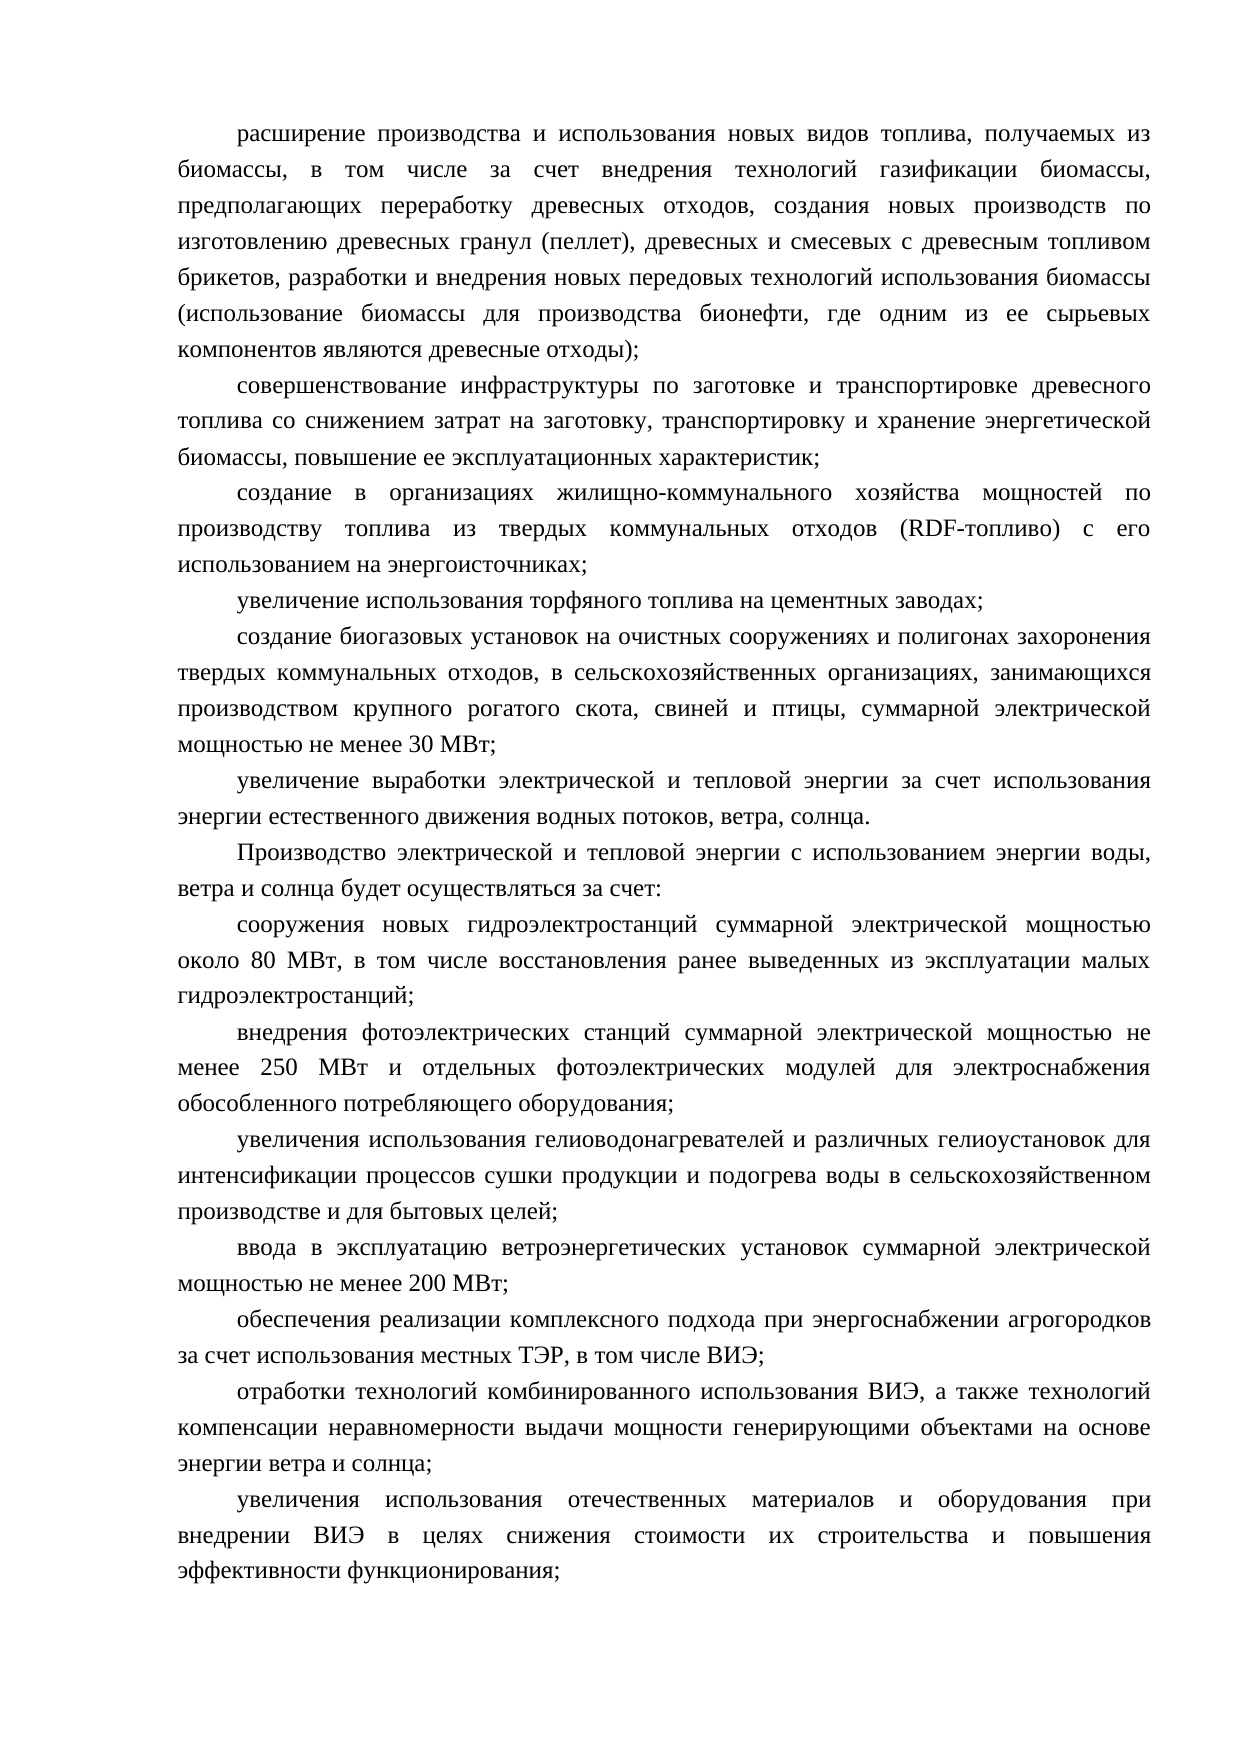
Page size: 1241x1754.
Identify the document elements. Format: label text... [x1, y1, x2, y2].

text увеличение выработки электрической и тепловой энергии за счет использования энергии естественного движения водных потоков, ветра, солнца. [177, 765, 1152, 830]
text увеличения использования гелиоводонагревателей и различных гелиоустановок для интенсификации процессов сушки продукции и подогрева воды в сельскохозяйственном производстве и для бытовых целей; [177, 1124, 1152, 1225]
text расширение производства и использования новых видов топлива, получаемых из биомассы, в том числе за счет внедрения технологий газификации биомассы, предполагающих переработку древесных отходов, создания новых производств по изготовлению древесных гранул (пеллет), древесных и смесевых с древесным топливом брикетов, разработки и внедрения новых передовых технологий использования биомассы (использование биомассы для производства бионефти, где одним из ее сырьевых компонентов являются древесные отходы); [177, 118, 1152, 362]
text отработки технологий комбинированного использования ВИЭ, а также технологий компенсации неравномерности выдачи мощности генерирующими объектами на основе энергии ветра и солнца; [177, 1376, 1152, 1477]
text совершенствование инфраструктуры по заготовке и транспортировке древесного топлива со снижением затрат на заготовку, транспортировку и хранение энергетической биомассы, повышение ее эксплуатационных характеристик; [177, 370, 1152, 470]
text внедрения фотоэлектрических станций суммарной электрической мощностью не менее 250 МВт и отдельных фотоэлектрических модулей для электроснабжения обособленного потребляющего оборудования; [177, 1017, 1152, 1117]
text ввода в эксплуатацию ветроэнергетических установок суммарной электрической мощностью не менее 200 МВт; [177, 1232, 1152, 1297]
text Производство электрической и тепловой энергии с использованием энергии воды, ветра и солнца будет осуществляться за счет: [177, 837, 1152, 902]
text увеличения использования отечественных материалов и оборудования при внедрении ВИЭ в целях снижения стоимости их строительства и повышения эффективности функционирования; [177, 1484, 1152, 1584]
text увеличение использования торфяного топлива на цементных заводах; [177, 585, 1152, 614]
text создание в организациях жилищно-коммунального хозяйства мощностей по производству топлива из твердых коммунальных отходов (RDF-топливо) с его использованием на энергоисточниках; [177, 477, 1152, 578]
text создание биогазовых установок на очистных сооружениях и полигонах захоронения твердых коммунальных отходов, в сельскохозяйственных организациях, занимающихся производством крупного рогатого скота, свиней и птицы, суммарной электрической мощностью не менее 30 МВт; [177, 621, 1152, 758]
text сооружения новых гидроэлектростанций суммарной электрической мощностью около 80 МВт, в том числе восстановления ранее выведенных из эксплуатации малых гидроэлектростанций; [177, 909, 1152, 1009]
text обеспечения реализации комплексного подхода при энергоснабжении агрогородков за счет использования местных ТЭР, в том числе ВИЭ; [177, 1304, 1152, 1369]
